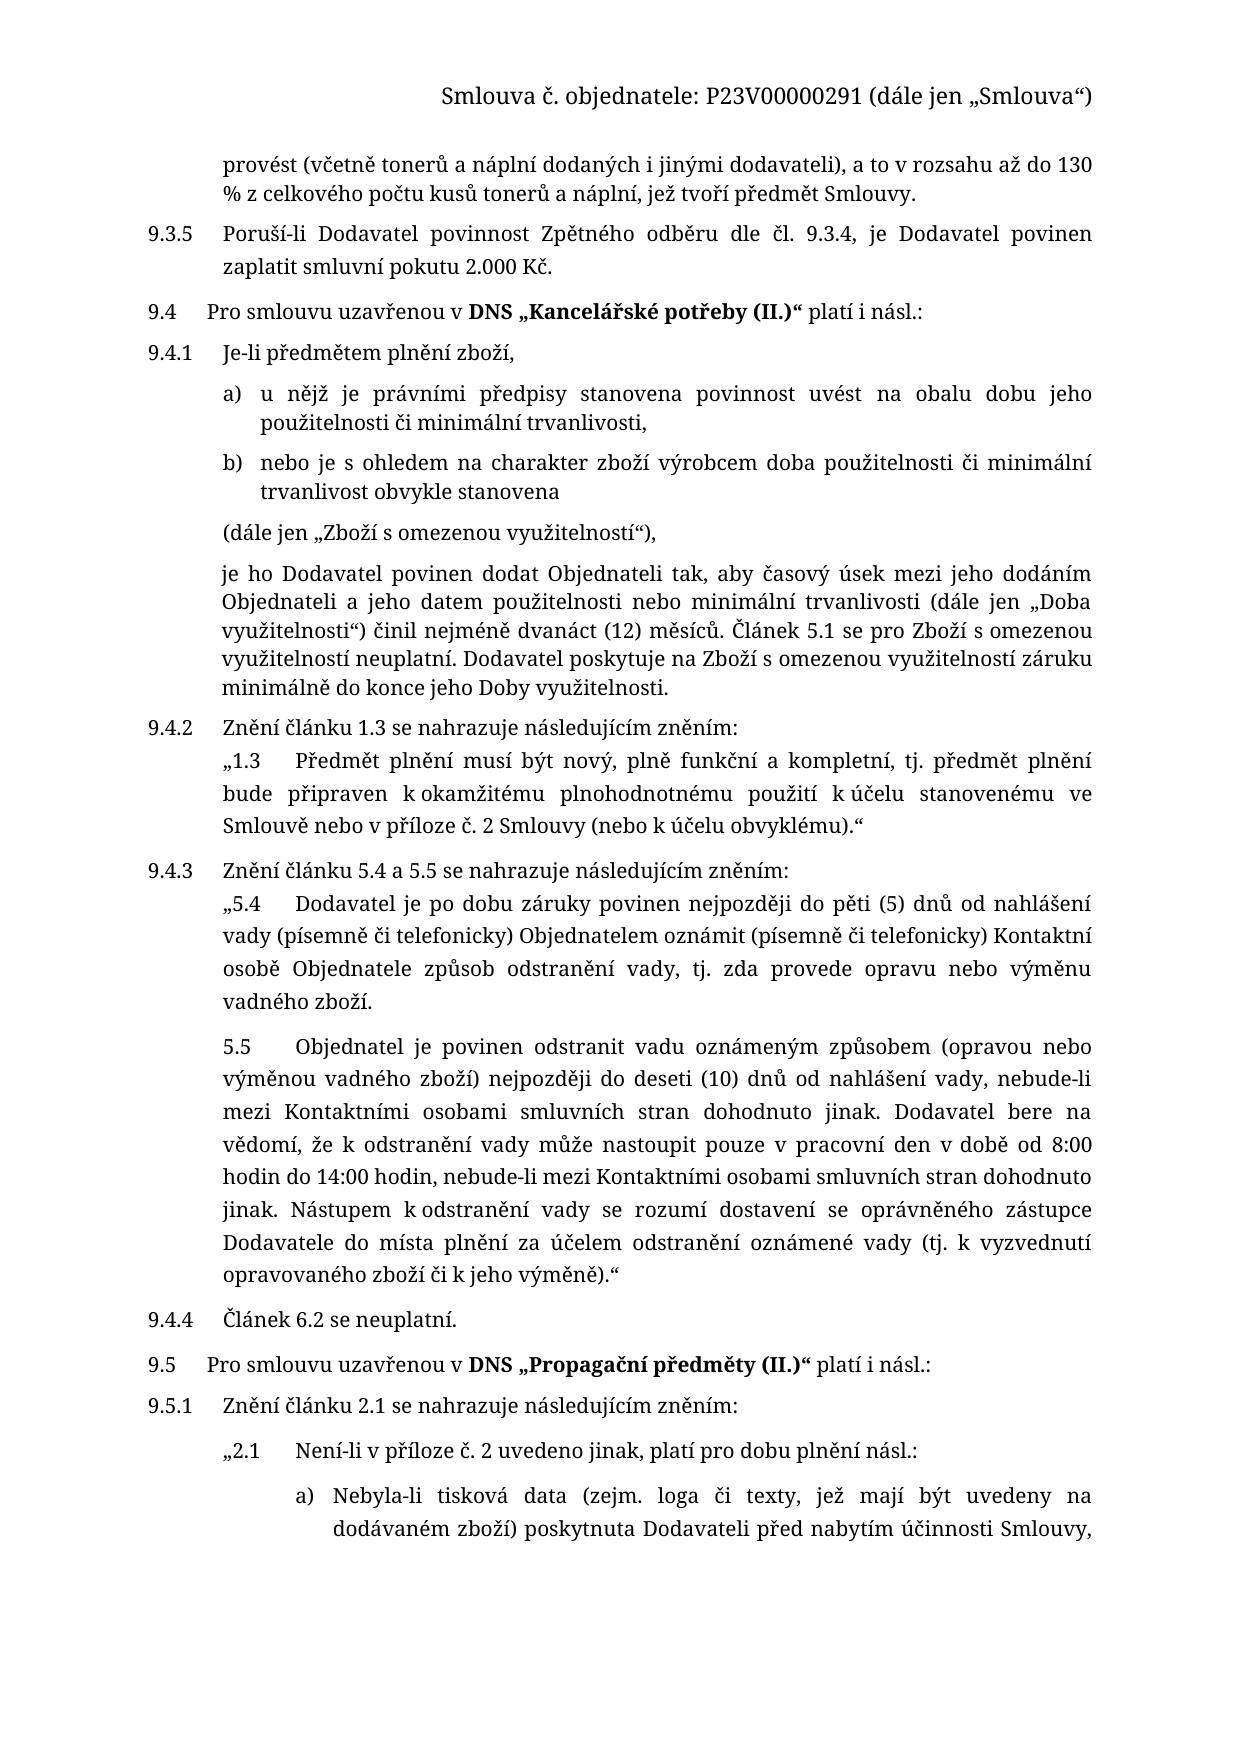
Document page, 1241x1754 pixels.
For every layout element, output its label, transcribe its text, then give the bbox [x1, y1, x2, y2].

text je ho Dodavatel povinen dodat Objednateli tak, aby časový úsek mezi jeho dodáním Objednateli a jeho datem použitelnosti nebo minimální trvanlivosti (dále jen „Doba využitelnosti“) činil nejméně dvanáct (12) měsíců. Článek 5.1 se pro Zboží s omezenou využitelností neuplatní. Dodavatel poskytuje na Zboží s omezenou využitelností záruku minimálně do konce jeho Doby využitelnosti. [221, 559, 1093, 701]
list Znění článku 1.3 se nahrazuje následujícím zněním: [148, 713, 1093, 742]
list „1.3 Předmět plnění musí být nový, plně funkční a kompletní, tj. předmět plnění bude připraven k okamžitému plnohodnotnému použití k účelu stanovenému ve Smlouvě nebo v příloze č. 2 Smlouvy (nebo k účelu obvyklému).“ [223, 746, 1093, 840]
list Článek 6.2 se neuplatní. [148, 1305, 1093, 1334]
list u nějž je právními předpisy stanovena povinnost uvést na obalu dobu jeho použitelnosti či minimální trvanlivosti, [223, 379, 1093, 436]
list Znění článku 5.4 a 5.5 se nahrazuje následujícím zněním: [148, 856, 1093, 885]
list Je-li předmětem plnění zboží, [148, 338, 1093, 367]
list Pro smlouvu uzavřenou v DNS „Propagační předměty (II.)“ platí i násl.: [148, 1350, 1093, 1379]
list „2.1 Není-li v příloze č. 2 uvedeno jinak, platí pro dobu plnění násl.: [223, 1436, 1093, 1465]
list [148, 150, 1093, 207]
list 5.5 Objednatel je povinen odstranit vadu oznámeným způsobem (opravou nebo výměnou vadného zboží) nejpozději do deseti (10) dnů od nahlášení vady, nebude-li mezi Kontaktními osobami smluvních stran dohodnuto jinak. Dodavatel bere na vědomí, že k odstranění vady může nastoupit pouze v pracovní den v době od 8:00 hodin do 14:00 hodin, nebude-li mezi Kontaktními osobami smluvních stran dohodnuto jinak. Nástupem k odstranění vady se rozumí dostavení se oprávněného zástupce Dodavatele do místa plnění za účelem odstranění oznámené vady (tj. k vyzvednutí opravovaného zboží či k jeho výměně).“ [223, 1032, 1093, 1289]
list Znění článku 2.1 se nahrazuje následujícím zněním: [148, 1391, 1093, 1420]
list Pro smlouvu uzavřenou v DNS „Kancelářské potřeby (II.)“ platí i násl.: [148, 297, 1093, 326]
list nebo je s ohledem na charakter zboží výrobcem doba použitelnosti či minimální trvanlivost obvykle stanovena [223, 448, 1093, 505]
text (dále jen „Zboží s omezenou využitelností“), [223, 518, 1093, 546]
list „5.4 Dodavatel je po dobu záruky povinen nejpozději do pěti (5) dnů od nahlášení vady (písemně či telefonicky) Objednatelem oznámit (písemně či telefonicky) Kontaktní osobě Objednatele způsob odstranění vady, tj. zda provede opravu nebo výměnu vadného zboží. [223, 889, 1093, 1015]
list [295, 1482, 1093, 1543]
list Poruší-li Dodavatel povinnost Zpětného odběru dle čl. 9.3.4, je Dodavatel povinen zaplatit smluvní pokutu 2.000 Kč. [148, 219, 1093, 281]
